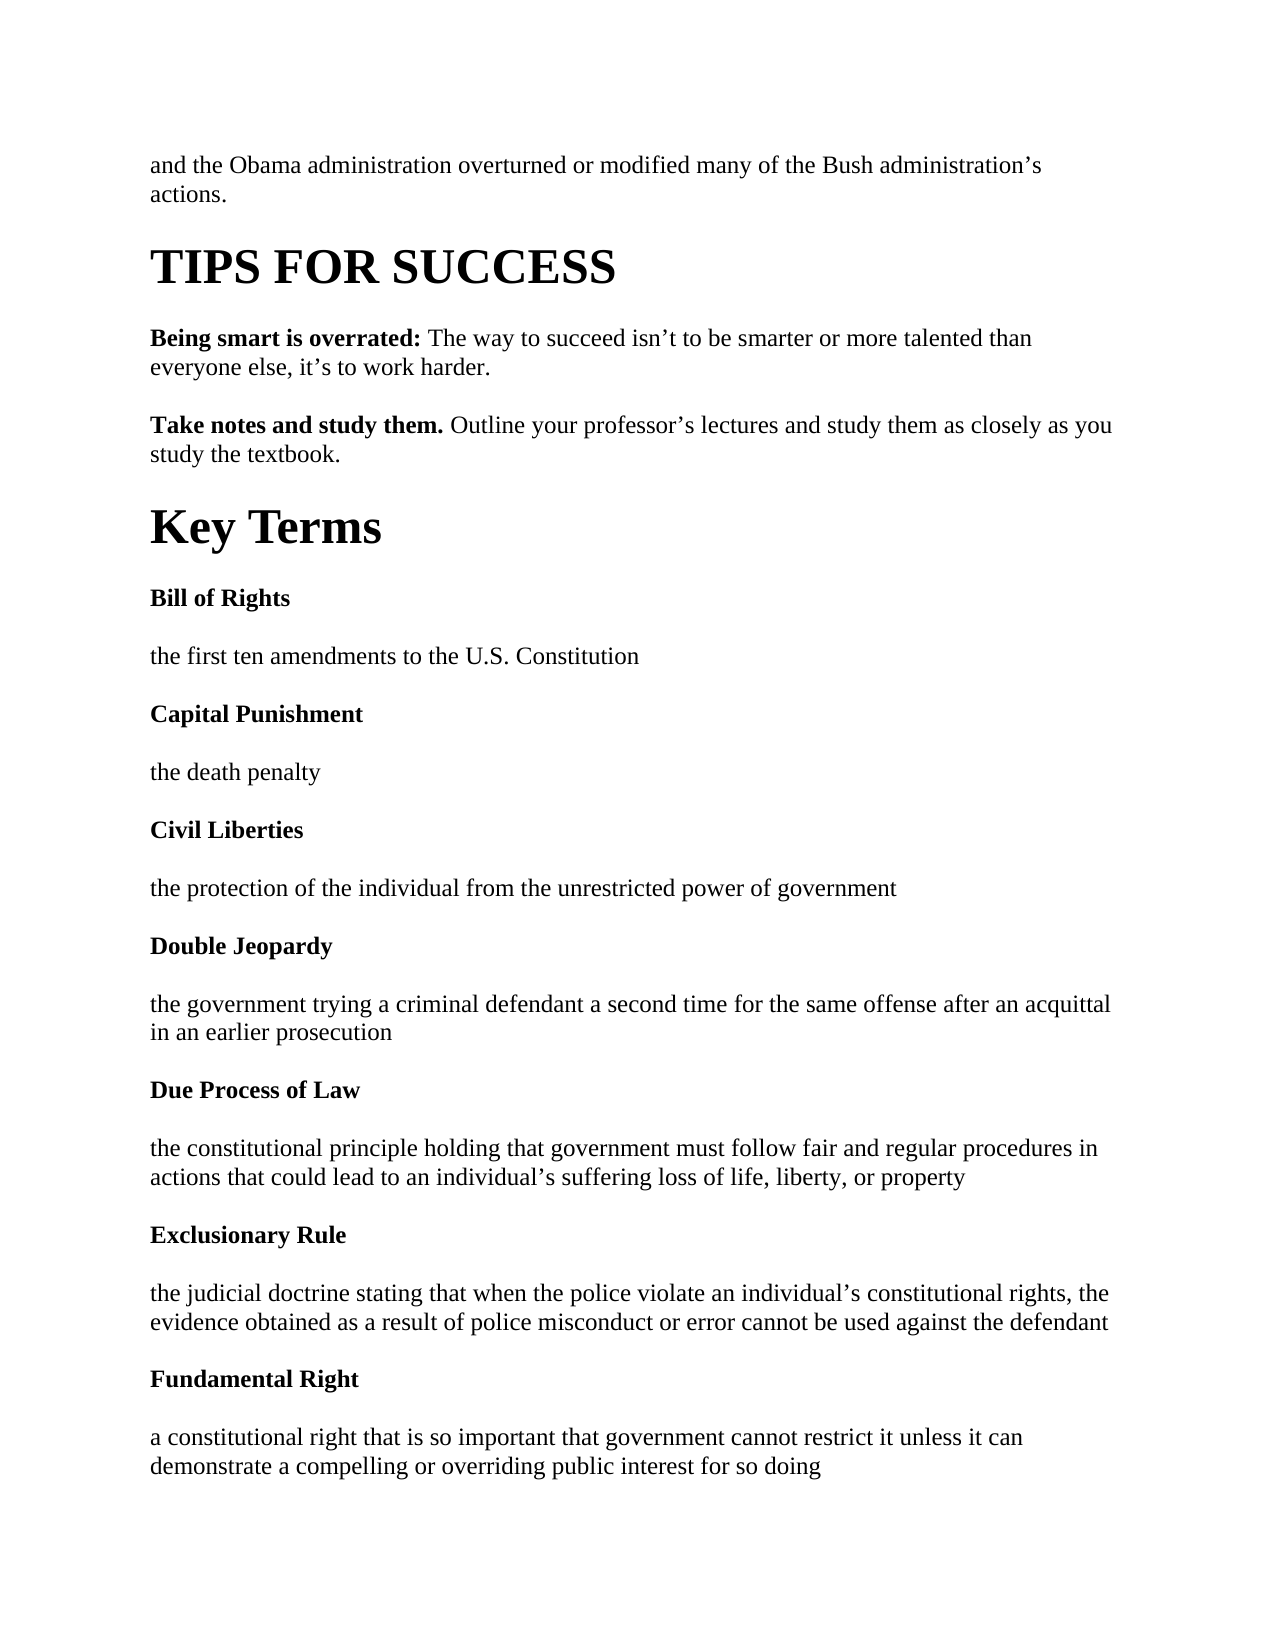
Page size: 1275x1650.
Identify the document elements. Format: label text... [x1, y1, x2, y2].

text the judicial doctrine stating that when the police violate an individual’s constitutional rights, the evidence obtained as a result of police misconduct or error cannot be used against the defendant [150, 1278, 1125, 1335]
text the protection of the individual from the unrestricted power of government [150, 873, 1125, 902]
text Take notes and study them. Outline your professor’s lectures and study them as closely as you study the textbook. [150, 410, 1125, 467]
text the government trying a criminal defendant a second time for the same offense after an acquittal in an earlier prosecution [150, 989, 1125, 1046]
text Capital Punishment [150, 699, 1125, 728]
text the first ten amendments to the U.S. Constitution [150, 641, 1125, 670]
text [150, 150, 1125, 207]
text Being smart is overrated: The way to succeed isn’t to be smarter or more talented than everyone else, it’s to work harder. [150, 323, 1125, 381]
text the constitutional principle holding that government must follow fair and regular procedures in actions that could lead to an individual’s suffering loss of life, liberty, or property [150, 1133, 1125, 1191]
text Exclusionary Rule [150, 1220, 1125, 1249]
text Civil Liberties [150, 815, 1125, 844]
text TIPS FOR SUCCESS [150, 237, 1125, 294]
text Bill of Rights [150, 583, 1125, 612]
text Double Jeopardy [150, 931, 1125, 959]
text Fundamental Right [150, 1364, 1125, 1393]
text the death penalty [150, 757, 1125, 786]
text Due Process of Law [150, 1075, 1125, 1104]
text a constitutional right that is so important that government cannot restrict it unless it can demonstrate a compelling or overriding public interest for so doing [150, 1422, 1125, 1480]
text Key Terms [150, 497, 1125, 554]
